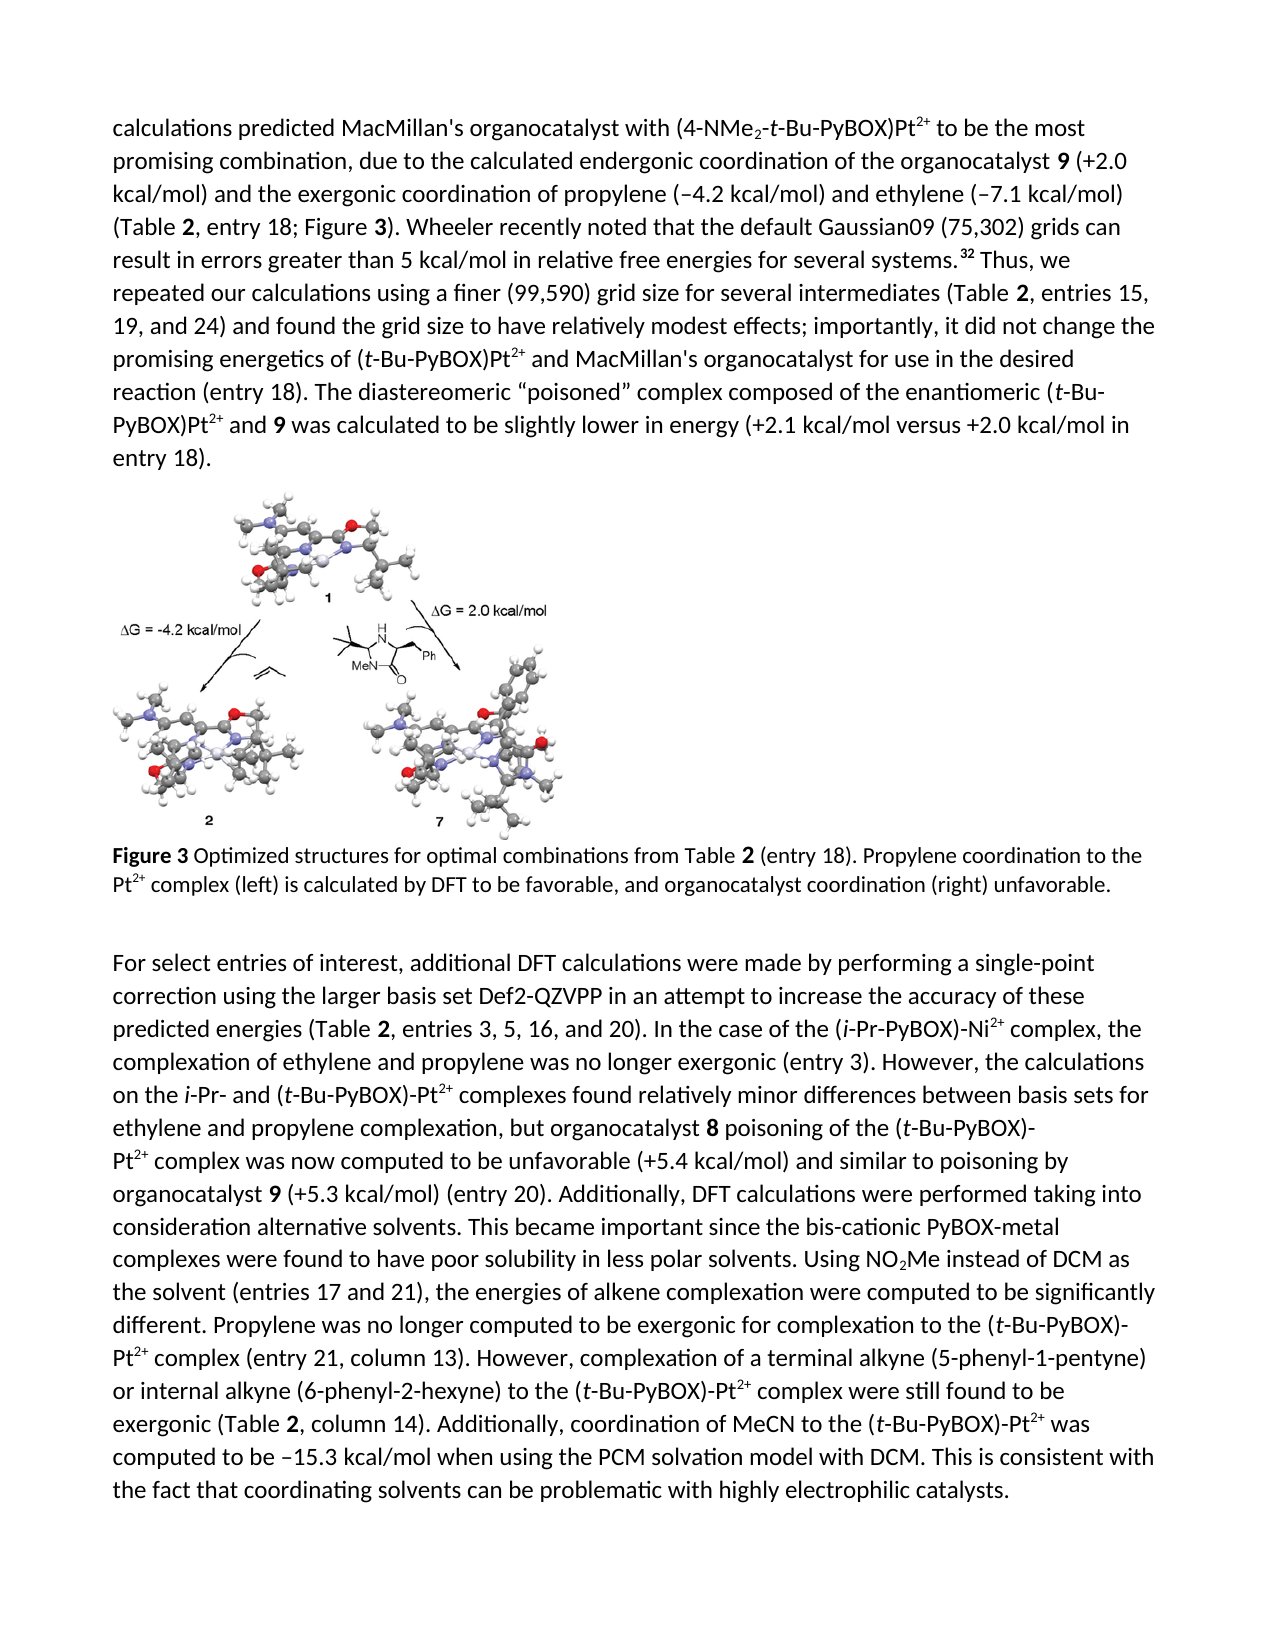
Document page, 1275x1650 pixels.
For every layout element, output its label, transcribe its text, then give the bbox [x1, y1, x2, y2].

text For select entries of interest, additional DFT calculations were made by performing a single-point correction using the larger basis set Def2-QZVPP in an attempt to increase the accuracy of these predicted energies (Table 2, entries 3, 5, 16, and 20). In the case of the (i-Pr-PyBOX)-Ni2+ complex, the complexation of ethylene and propylene was no longer exergonic (entry 3). However, the calculations on the i-Pr- and (t-Bu-PyBOX)-Pt2+ complexes found relatively minor differences between basis sets for ethylene and propylene complexation, but organocatalyst 8 poisoning of the (t-Bu-PyBOX)-Pt2+ complex was now computed to be unfavorable (+5.4 kcal/mol) and similar to poisoning by organocatalyst 9 (+5.3 kcal/mol) (entry 20). Additionally, DFT calculations were performed taking into consideration alternative solvents. This became important since the bis-cationic PyBOX-metal complexes were found to have poor solubility in less polar solvents. Using NO2Me instead of DCM as the solvent (entries 17 and 21), the energies of alkene complexation were computed to be significantly different. Propylene was no longer computed to be exergonic for complexation to the (t-Bu-PyBOX)-Pt2+ complex (entry 21, column 13). However, complexation of a terminal alkyne (5-phenyl-1-pentyne) or internal alkyne (6-phenyl-2-hexyne) to the (t-Bu-PyBOX)-Pt2+ complex were still found to be exergonic (Table 2, column 14). Additionally, coordination of MeCN to the (t-Bu-PyBOX)-Pt2+ was computed to be –15.3 kcal/mol when using the PCM solvation model with DCM. This is consistent with the fact that coordinating solvents can be problematic with highly electrophilic catalysts. [112, 947, 1162, 1504]
text Figure 3 Optimized structures for optimal combinations from Table 2 (entry 18). Propylene coordination to the Pt2+ complex (left) is calculated by DFT to be favorable, and organocatalyst coordination (right) unfavorable. [112, 839, 1162, 898]
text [112, 112, 1162, 472]
picture [112, 491, 563, 840]
